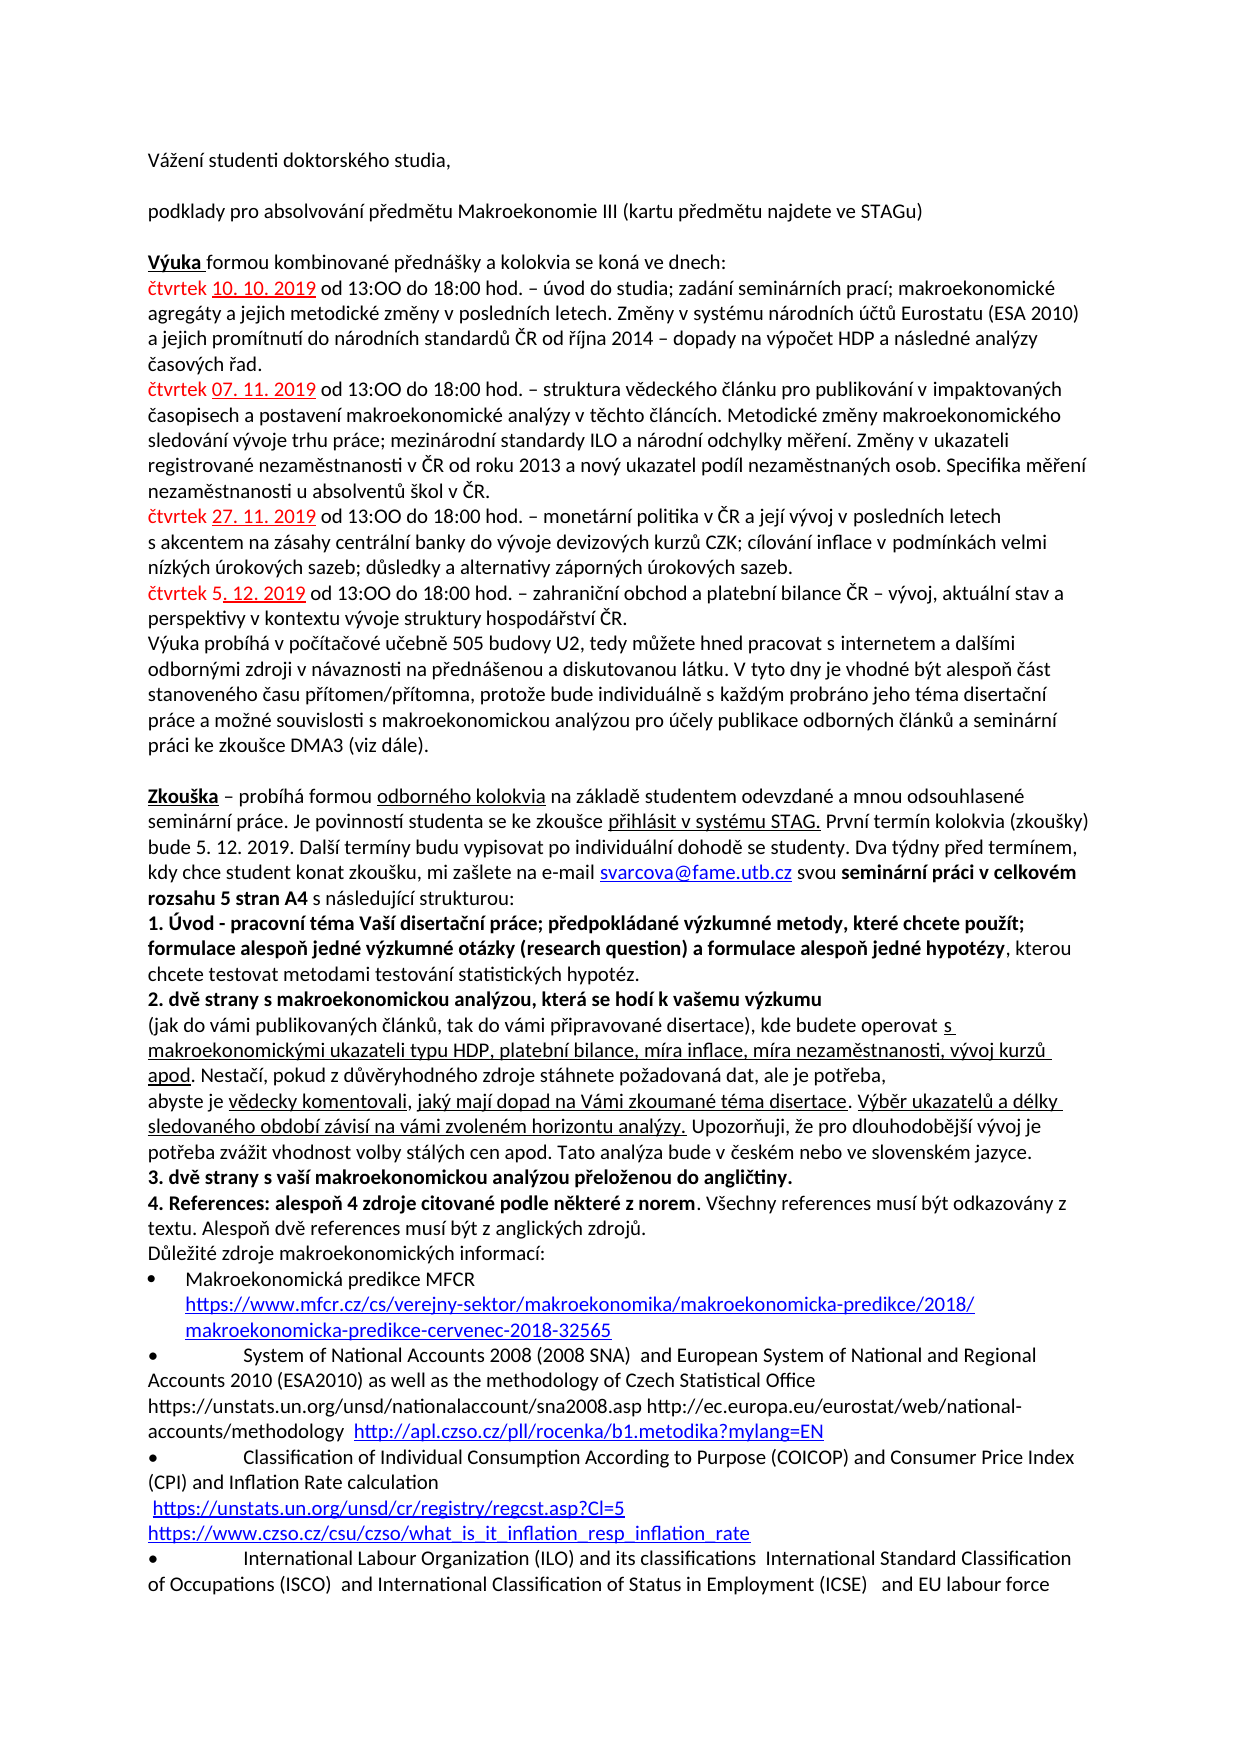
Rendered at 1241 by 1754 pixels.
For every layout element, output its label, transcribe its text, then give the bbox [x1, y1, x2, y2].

text čtvrtek 10. 10. 2019 od 13:OO do 18:00 hod. – úvod do studia; zadání seminárních prací; makroekonomické agregáty a jejich metodické změny v posledních letech. Změny v systému národních účtů Eurostatu (ESA 2010) a jejich promítnutí do národních standardů ČR od října 2014 – dopady na výpočet HDP a následné analýzy časových řad. [148, 275, 1093, 376]
text Zkouška – probíhá formou odborného kolokvia na základě studentem odevzdané a mnou odsouhlasené seminární práce. Je povinností studenta se ke zkoušce přihlásit v systému STAG. První termín kolokvia (zkoušky) bude 5. 12. 2019. Další termíny budu vypisovat po individuální dohodě se studenty. Dva týdny před termínem, kdy chce student konat zkoušku, mi zašlete na e-mail svarcova@fame.utb.cz svou seminární práci v celkovém rozsahu 5 stran A4 s následující strukturou: [148, 783, 1093, 910]
text Výuka probíhá v počítačové učebně 505 budovy U2, tedy můžete hned pracovat s internetem a dalšími odbornými zdroji v návaznosti na přednášenou a diskutovanou látku. V tyto dny je vhodné být alespoň část stanoveného času přítomen/přítomna, protože bude individuálně s každým probráno jeho téma disertační práce a možné souvislosti s makroekonomickou analýzou pro účely publikace odborných článků a seminární práci ke zkoušce DMA3 (viz dále). [148, 631, 1093, 758]
text Důležité zdroje makroekonomických informací: [148, 1241, 1093, 1266]
text čtvrtek 27. 11. 2019 od 13:OO do 18:00 hod. – monetární politika v ČR a její vývoj v posledních letech s akcentem na zásahy centrální banky do vývoje devizových kurzů CZK; cílování inflace v podmínkách velmi nízkých úrokových sazeb; důsledky a alternativy záporných úrokových sazeb. [148, 503, 1093, 580]
text 3. dvě strany s vaší makroekonomickou analýzou přeloženou do angličtiny. [148, 1164, 1093, 1190]
text Výuka formou kombinované přednášky a kolokvia se koná ve dnech: [148, 249, 1093, 275]
text https://unstats.un.org/unsd/cr/registry/regcst.asp?Cl=5 https://www.czso.cz/csu/czso/what_is_it_inflation_resp_inflation_rate [148, 1495, 1093, 1546]
text podklady pro absolvování předmětu Makroekonomie III (kartu předmětu najdete ve STAGu) [148, 198, 1093, 224]
text 1. Úvod - pracovní téma Vaší disertační práce; předpokládané výzkumné metody, které chcete použít; formulace alespoň jedné výzkumné otázky (research question) a formulace alespoň jedné hypotézy, kterou chcete testovat metodami testování statistických hypotéz. [148, 910, 1093, 986]
list Makroekonomická predikce MFCR https://www.mfcr.cz/cs/verejny-sektor/makroekonomika/makroekonomicka-predikce/2018/makroekonomicka-predikce-cervenec-2018-32565 [148, 1266, 1093, 1342]
text • Classification of Individual Consumption According to Purpose (COICOP) and Consumer Price Index (CPI) and Inflation Rate calculation [148, 1444, 1093, 1495]
text abyste je vědecky komentovali, jaký mají dopad na Vámi zkoumané téma disertace. Výběr ukazatelů a délky sledovaného období závisí na vámi zvoleném horizontu analýzy. Upozorňuji, že pro dlouhodobější vývoj je [148, 1088, 1093, 1139]
text Vážení studenti doktorského studia, [148, 148, 1093, 173]
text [148, 1546, 1093, 1596]
text potřeba zvážit vhodnost volby stálých cen apod. Tato analýza bude v českém nebo ve slovenském jazyce. [148, 1139, 1093, 1164]
text 2. dvě strany s makroekonomickou analýzou, která se hodí k vašemu výzkumu [148, 986, 1093, 1012]
text čtvrtek 5. 12. 2019 od 13:OO do 18:00 hod. – zahraniční obchod a platební bilance ČR – vývoj, aktuální stav a perspektivy v kontextu vývoje struktury hospodářství ČR. [148, 580, 1093, 631]
text (jak do vámi publikovaných článků, tak do vámi připravované disertace), kde budete operovat s makroekonomickými ukazateli typu HDP, platební bilance, míra inflace, míra nezaměstnanosti, vývoj kurzů apod. Nestačí, pokud z důvěryhodného zdroje stáhnete požadovaná dat, ale je potřeba, [148, 1012, 1093, 1088]
text 4. References: alespoň 4 zdroje citované podle některé z norem. Všechny references musí být odkazovány z textu. Alespoň dvě references musí být z anglických zdrojů. [148, 1190, 1093, 1241]
text čtvrtek 07. 11. 2019 od 13:OO do 18:00 hod. – struktura vědeckého článku pro publikování v impaktovaných časopisech a postavení makroekonomické analýzy v těchto článcích. Metodické změny makroekonomického sledování vývoje trhu práce; mezinárodní standardy ILO a národní odchylky měření. Změny v ukazateli registrované nezaměstnanosti v ČR od roku 2013 a nový ukazatel podíl nezaměstnaných osob. Specifika měření nezaměstnanosti u absolventů škol v ČR. [148, 376, 1093, 503]
text • System of National Accounts 2008 (2008 SNA) and European System of National and Regional Accounts 2010 (ESA2010) as well as the methodology of Czech Statistical Office https://unstats.un.org/unsd/nationalaccount/sna2008.asp http://ec.europa.eu/eurostat/web/national-accounts/methodology http://apl.czso.cz/pll/rocenka/b1.metodika?mylang=EN [148, 1342, 1093, 1444]
